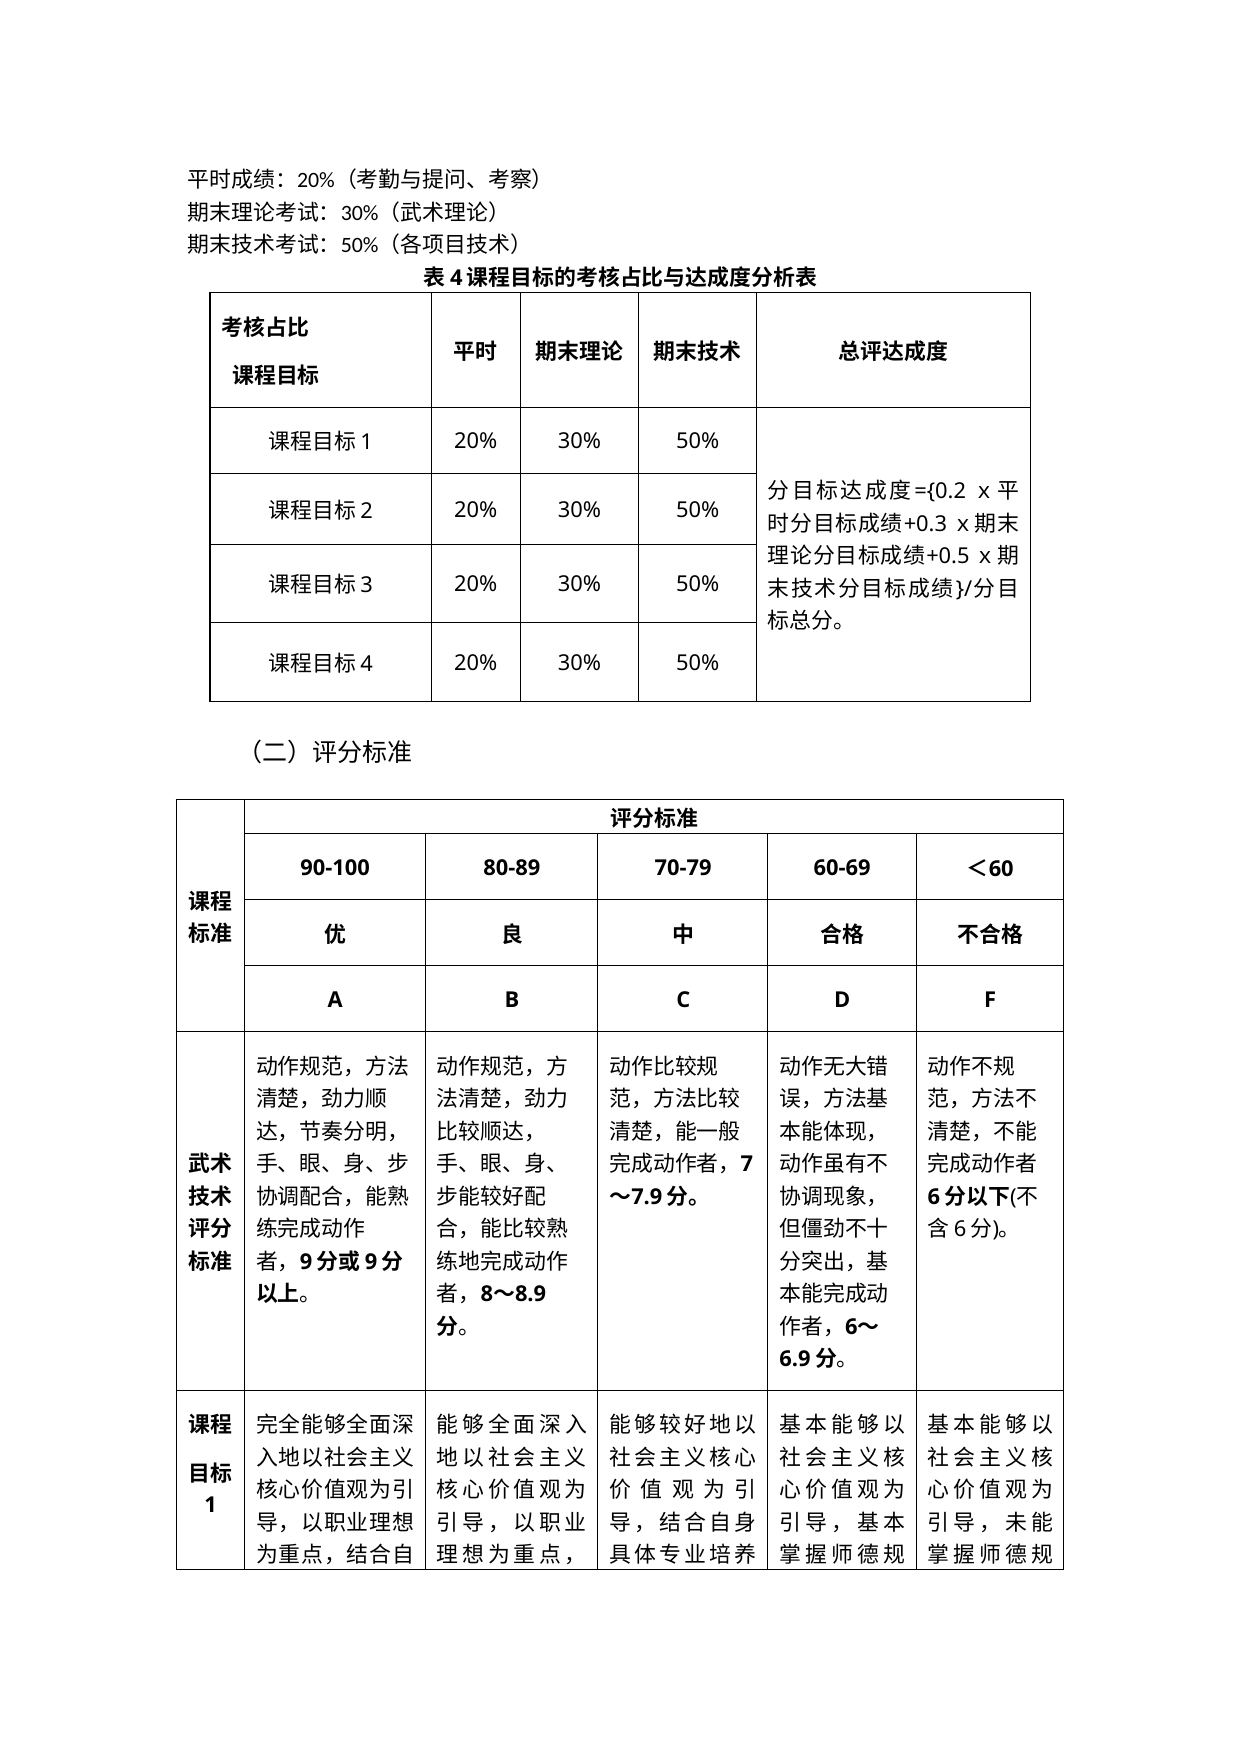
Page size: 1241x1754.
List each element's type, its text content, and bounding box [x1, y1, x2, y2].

table_cell 动作不规范，方法不清楚，不能完成动作者6分以下(不含6分)。 [917, 1032, 1063, 1389]
text 期末技术考试：50%（各项目技术） [187, 227, 1053, 259]
table_cell 课程目标3 [211, 545, 431, 622]
table_cell 50% [639, 623, 756, 701]
table_cell 动作比较规范，方法比较清楚，能一般完成动作者，7～7.9分。 [598, 1032, 767, 1389]
table_cell 80-89 [426, 834, 597, 899]
table_cell 30% [521, 545, 638, 622]
table_cell 50% [639, 474, 756, 543]
table_header 课程标准 [177, 800, 244, 1031]
table_header 期末技术 [639, 293, 756, 407]
table_cell 90-100 [245, 834, 425, 899]
table_cell 20% [432, 474, 520, 543]
table_cell 动作规范，方法清楚，劲力顺达，节奏分明，手、眼、身、步协调配合，能熟练完成动作者，9分或9分以上。 [245, 1032, 425, 1389]
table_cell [245, 1391, 425, 1569]
table_cell 30% [521, 408, 638, 473]
table_header 评分标准 [245, 800, 1063, 833]
table_cell 分目标达成度={0.2ｘ平时分目标成绩+0.3ｘ期末理论分目标成绩+0.5ｘ期末技术分目标成绩}/分目标总分。 [757, 408, 1030, 701]
table_header 期末理论 [521, 293, 638, 407]
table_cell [768, 1391, 916, 1569]
table_cell 课程 目标1 [177, 1391, 244, 1569]
table_header 平时 [432, 293, 520, 407]
table_cell 课程目标1 [211, 408, 431, 473]
table_header 总评达成度 [757, 293, 1030, 407]
table_cell 30% [521, 623, 638, 701]
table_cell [598, 1391, 767, 1569]
text 表4课程目标的考核占比与达成度分析表 [187, 259, 1053, 292]
table_cell D [768, 966, 916, 1031]
table_cell 20% [432, 408, 520, 473]
text （二）评分标准 [187, 718, 1053, 783]
table_cell 30% [521, 474, 638, 543]
table_cell 优 [245, 900, 425, 965]
table_cell 50% [639, 545, 756, 622]
table_cell 50% [639, 408, 756, 473]
table_cell 课程目标2 [211, 474, 431, 543]
table_cell C [598, 966, 767, 1031]
table_cell A [245, 966, 425, 1031]
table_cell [426, 1391, 597, 1569]
table_cell B [426, 966, 597, 1031]
table_cell 中 [598, 900, 767, 965]
table_cell 动作规范，方法清楚，劲力比较顺达，手、眼、身、步能较好配合，能比较熟练地完成动作者，8～8.9分。 [426, 1032, 597, 1389]
table_cell 60-69 [768, 834, 916, 899]
table_cell 20% [432, 545, 520, 622]
table_cell 20% [432, 623, 520, 701]
table_cell 不合格 [917, 900, 1063, 965]
table_cell 70-79 [598, 834, 767, 899]
table_cell 课程目标4 [211, 623, 431, 701]
table_cell 动作无大错误，方法基本能体现，动作虽有不协调现象，但僵劲不十分突出，基本能完成动作者，6～6.9分。 [768, 1032, 916, 1389]
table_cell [917, 1391, 1063, 1569]
table_header 考核占比 课程目标 [211, 293, 431, 407]
text 期末理论考试：30%（武术理论） [187, 194, 1053, 227]
table_cell F [917, 966, 1063, 1031]
table_cell 良 [426, 900, 597, 965]
table_cell 武术技术评分标准 [177, 1032, 244, 1389]
table_cell 合格 [768, 900, 916, 965]
text 平时成绩：20%（考勤与提问、考察） [187, 162, 1053, 194]
table_cell ＜60 [917, 834, 1063, 899]
